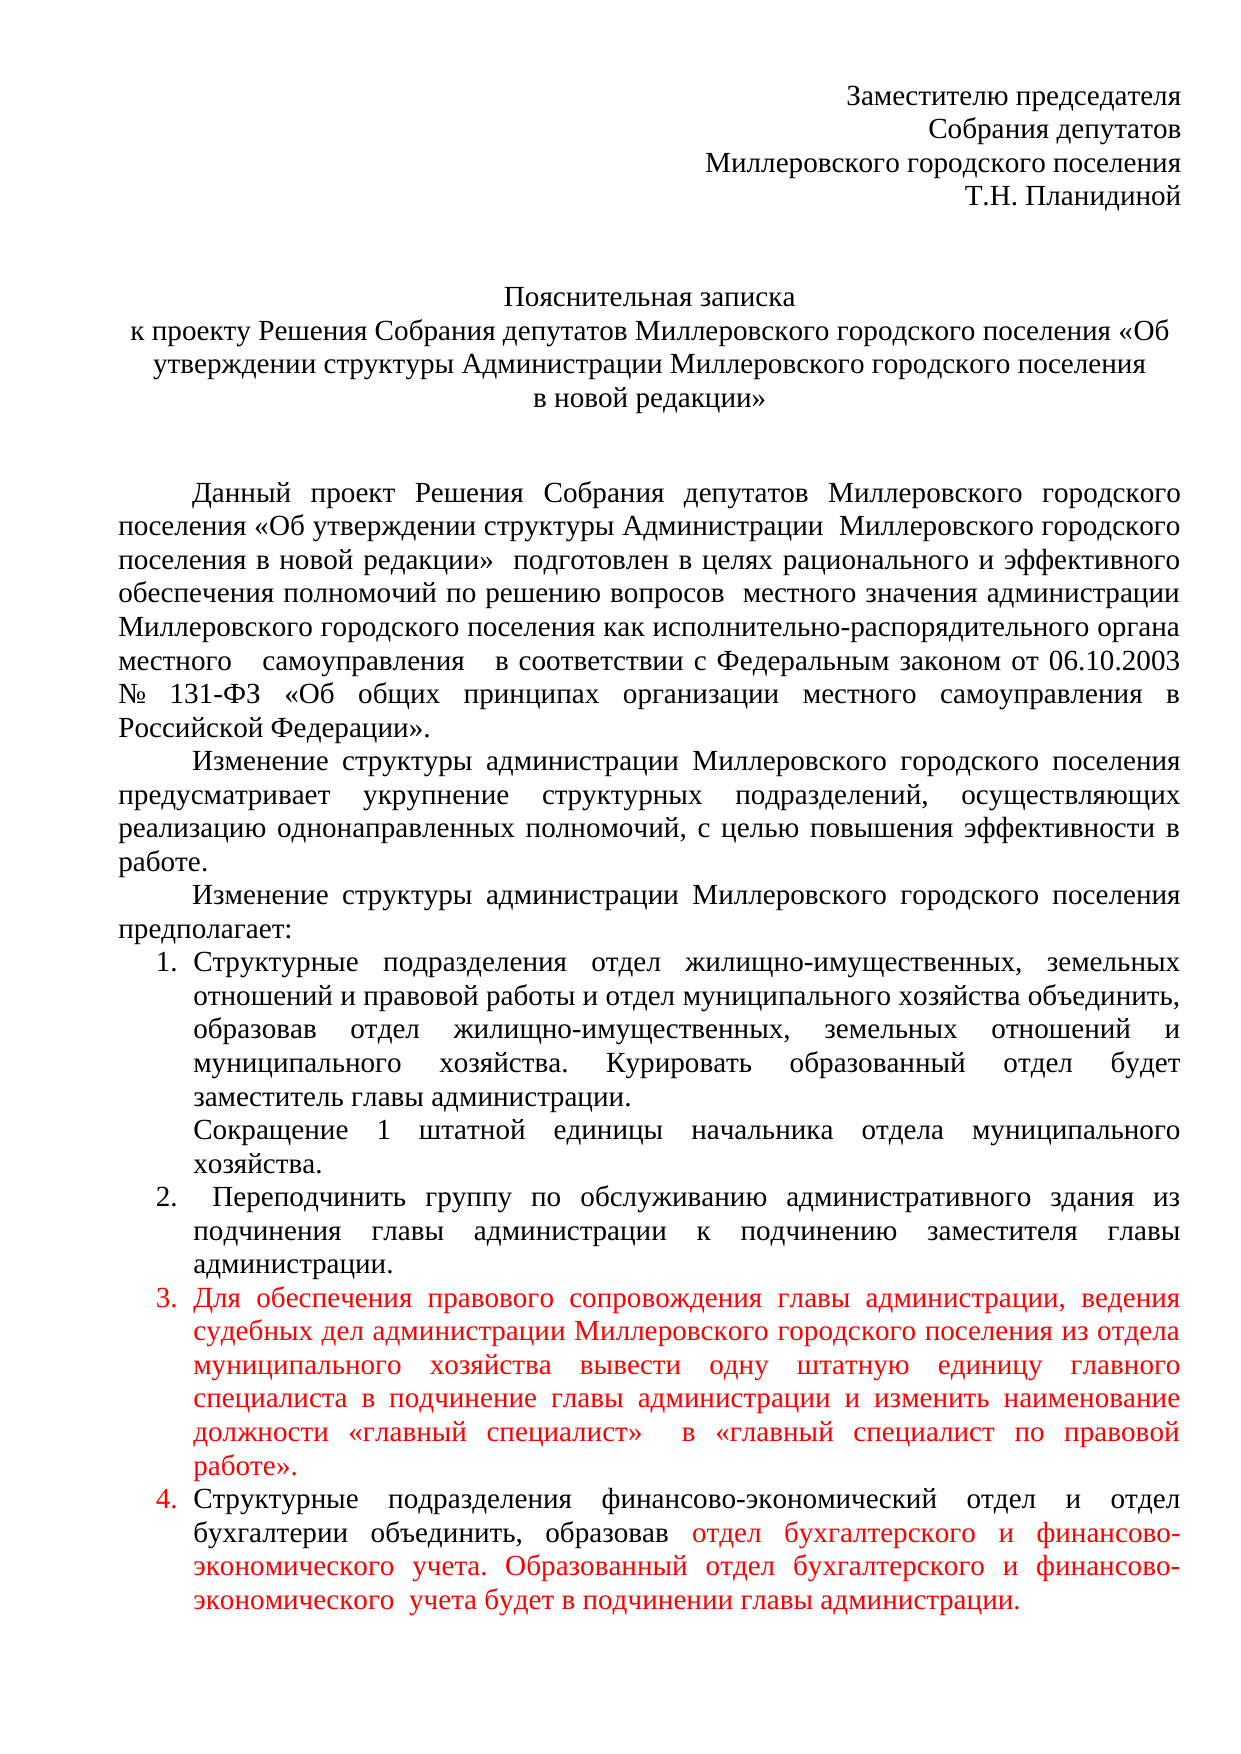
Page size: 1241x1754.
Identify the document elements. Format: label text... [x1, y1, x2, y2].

text Т.Н. Планидиной [118, 178, 1181, 212]
text Собрания депутатов [118, 111, 1181, 145]
text Миллеровского городского поселения [118, 145, 1181, 178]
list Структурные подразделения финансово-экономический отдел и отдел бухгалтерии объединить, образовав отдел бухгалтерского и финансово-экономического учета. Образованный отдел бухгалтерского и финансово-экономического учета будет в подчинении главы администрации. [156, 1481, 1181, 1615]
text Данный проект Решения Собрания депутатов Миллеровского городского поселения «Об утверждении структуры Администрации Миллеровского городского поселения в новой редакции» подготовлен в целях рационального и эффективного обеспечения полномочий по решению вопросов местного значения администрации Миллеровского городского поселения как исполнительно-распорядительного органа местного самоуправления в соответствии с Федеральным законом от 06.10.2003 № 131-ФЗ «Об общих принципах организации местного самоуправления в Российской Федерации». [118, 475, 1181, 743]
list Для обеспечения правового сопровождения главы администрации, ведения судебных дел администрации Миллеровского городского поселения из отдела муниципального хозяйства вывести одну штатную единицу главного специалиста в подчинение главы администрации и изменить наименование должности «главный специалист» в «главный специалист по правовой работе». [156, 1280, 1181, 1481]
text Сокращение 1 штатной единицы начальника отдела муниципального хозяйства. [193, 1112, 1181, 1179]
list Структурные подразделения отдел жилищно-имущественных, земельных отношений и правовой работы и отдел муниципального хозяйства объединить, образовав отдел жилищно-имущественных, земельных отношений и муниципального хозяйства. Курировать образованный отдел будет заместитель главы администрации. [156, 944, 1181, 1112]
text в новой редакции» [118, 380, 1181, 413]
text Изменение структуры администрации Миллеровского городского поселения предполагает: [118, 877, 1181, 944]
list Переподчинить группу по обслуживанию административного здания из подчинения главы администрации к подчинению заместителя главы администрации. [156, 1179, 1181, 1280]
text Заместителю председателя [118, 78, 1181, 111]
text Пояснительная записка [118, 279, 1181, 313]
text Изменение структуры администрации Миллеровского городского поселения предусматривает укрупнение структурных подразделений, осуществляющих реализацию однонаправленных полномочий, с целью повышения эффективности в работе. [118, 743, 1181, 877]
text к проекту Решения Собрания депутатов Миллеровского городского поселения «Об утверждении структуры Администрации Миллеровского городского поселения [118, 313, 1181, 380]
